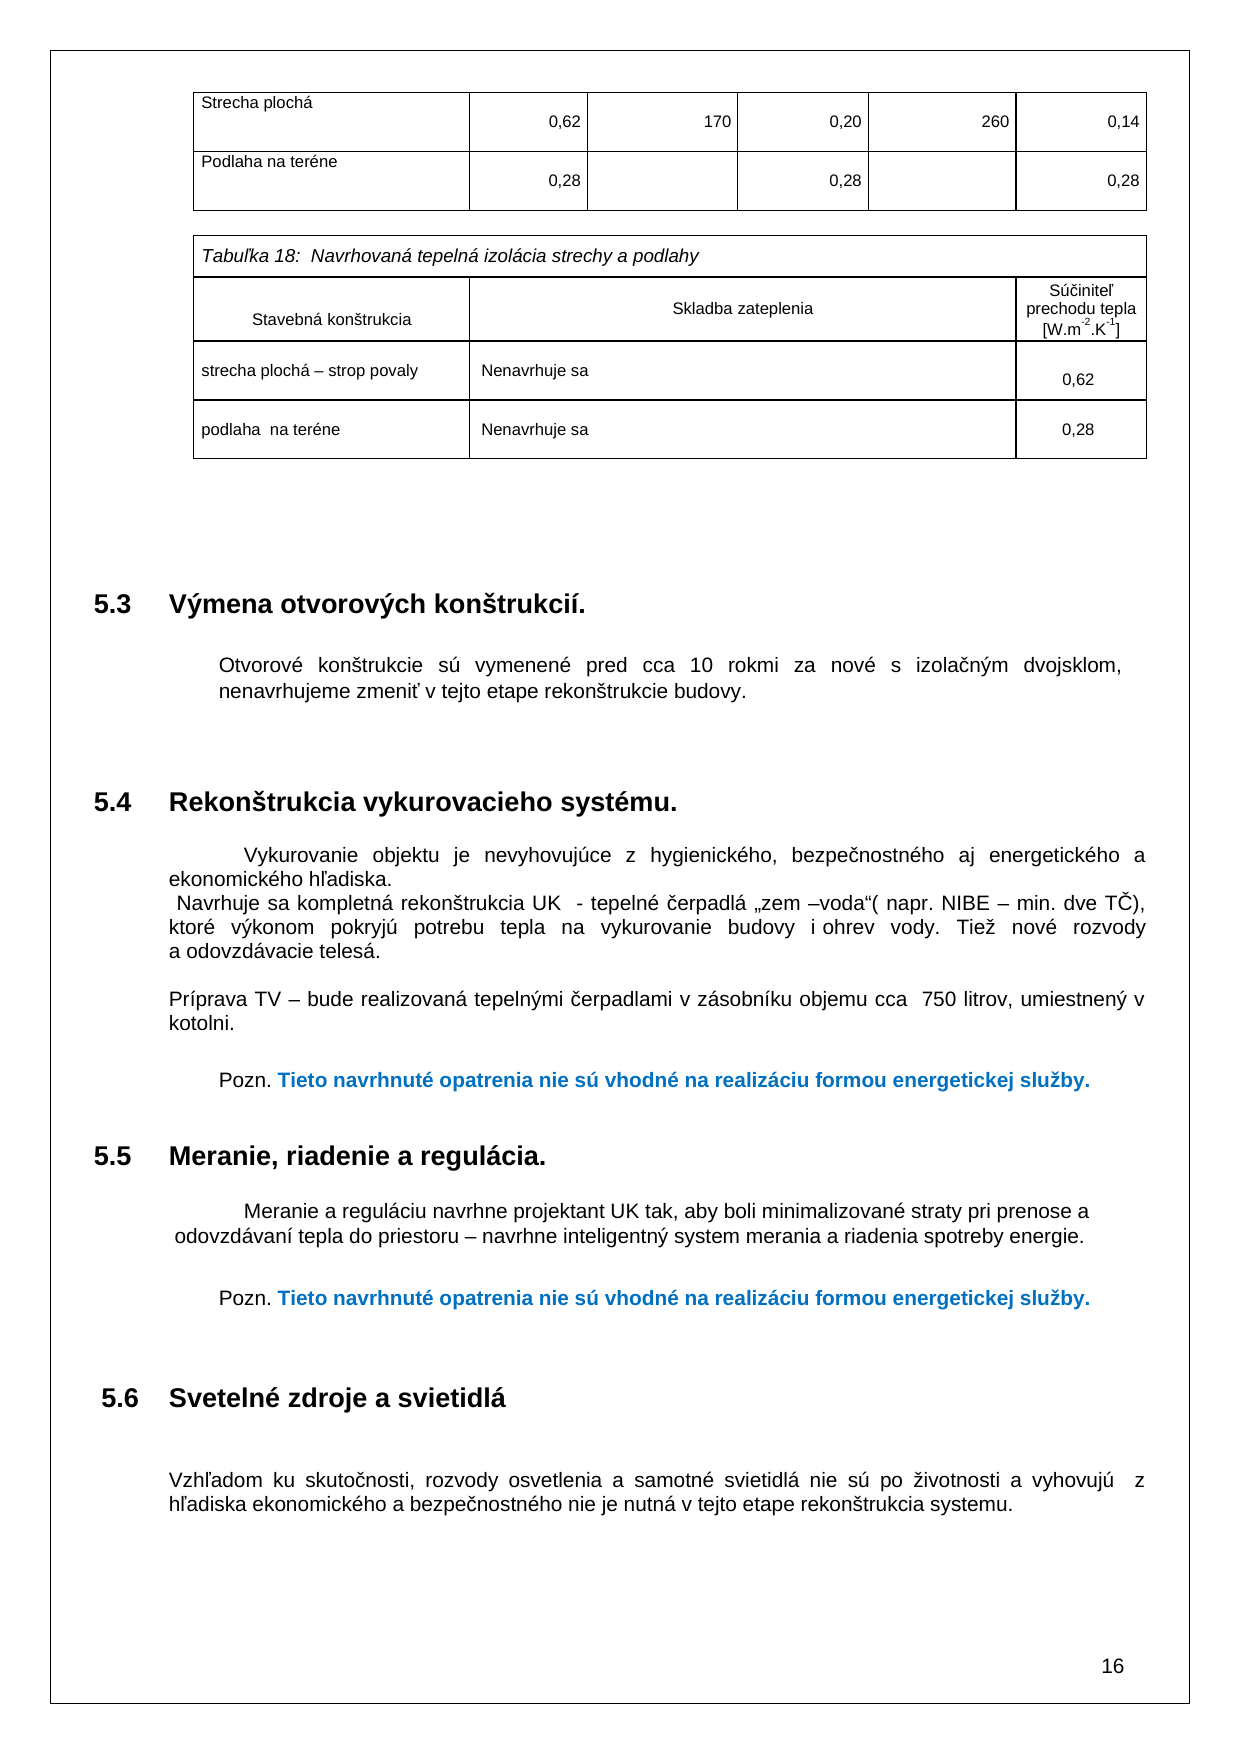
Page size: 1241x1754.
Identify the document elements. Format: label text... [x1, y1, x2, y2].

table_cell Nenavrhuje sa [470, 401, 1015, 458]
table_cell [869, 152, 1015, 209]
text Vzhľadom ku skutočnosti, rozvody osvetlenia a samotné svietidlá nie sú po životnosti a vyhovujú z hľadiska ekonomického a bezpečnostného nie je nutná v tejto etape rekonštrukcia systemu. [169, 1468, 1146, 1516]
table_cell Nenavrhuje sa [470, 342, 1015, 399]
text Vykurovanie objektu je nevyhovujúce z hygienického, bezpečnostného aj energetického a ekonomického hľadiska. [169, 843, 1146, 891]
table_cell podlaha na teréne [194, 401, 469, 458]
table_cell Strecha plochá [194, 93, 469, 151]
subtitle 5.4 Rekonštrukcia vykurovacieho systému. [94, 786, 1146, 817]
table_cell strecha plochá – strop povaly [194, 342, 469, 399]
text Meranie a reguláciu navrhne projektant UK tak, aby boli minimalizované straty pri prenose a [94, 1199, 1146, 1223]
subtitle 5.6 Svetelné zdroje a svietidlá [94, 1382, 1146, 1413]
table_cell 0,28 [1017, 152, 1146, 209]
table_cell [588, 152, 737, 209]
text Pozn. Tieto navrhnuté opatrenia nie sú vhodné na realizáciu formou energetickej služby. [218, 1068, 1111, 1092]
table_header Tabuľka 18: Navrhovaná tepelná izolácia strechy a podlahy [194, 236, 1146, 276]
text Príprava TV – bude realizovaná tepelnými čerpadlami v zásobníku objemu cca 750 litrov, umiestnený v kotolni. [169, 987, 1146, 1034]
table_cell Súčiniteľ prechodu tepla [W.m-2.K-1] [1017, 278, 1146, 340]
text Pozn. Tieto navrhnuté opatrenia nie sú vhodné na realizáciu formou energetickej služby. [218, 1285, 1111, 1309]
table_cell 0,28 [470, 152, 587, 209]
table_cell 170 [588, 93, 737, 151]
table_cell 0,14 [1017, 93, 1146, 151]
table_cell 0,20 [738, 93, 868, 151]
table_cell Skladba zateplenia [470, 278, 1015, 340]
table_cell Podlaha na teréne [194, 152, 469, 209]
text Navrhuje sa kompletná rekonštrukcia UK - tepelné čerpadlá „zem –voda“( napr. NIBE – min. dve TČ), ktoré výkonom pokryjú potrebu tepla na vykurovanie budovy i ohrev vody. Tiež nové rozvody a odovzdávacie telesá. [169, 891, 1146, 963]
subtitle 5.5 Meranie, riadenie a regulácia. [94, 1140, 1146, 1171]
subtitle 5.3 Výmena otvorových konštrukcií. [94, 588, 1146, 619]
table_cell 0,62 [470, 93, 587, 151]
table_cell 0,28 [1017, 401, 1146, 458]
table_cell 260 [869, 93, 1015, 151]
text Otvorové konštrukcie sú vymenené pred cca 10 rokmi za nové s izolačným dvojsklom, nenavrhujeme zmeniť v tejto etape rekonštrukcie budovy. [218, 653, 1123, 703]
table_cell Stavebná konštrukcia [194, 278, 469, 340]
text odovzdávaní tepla do priestoru – navrhne inteligentný system merania a riadenia spotreby energie. [94, 1224, 1146, 1248]
table_cell 0,62 [1017, 342, 1146, 399]
table_cell 0,28 [738, 152, 868, 209]
